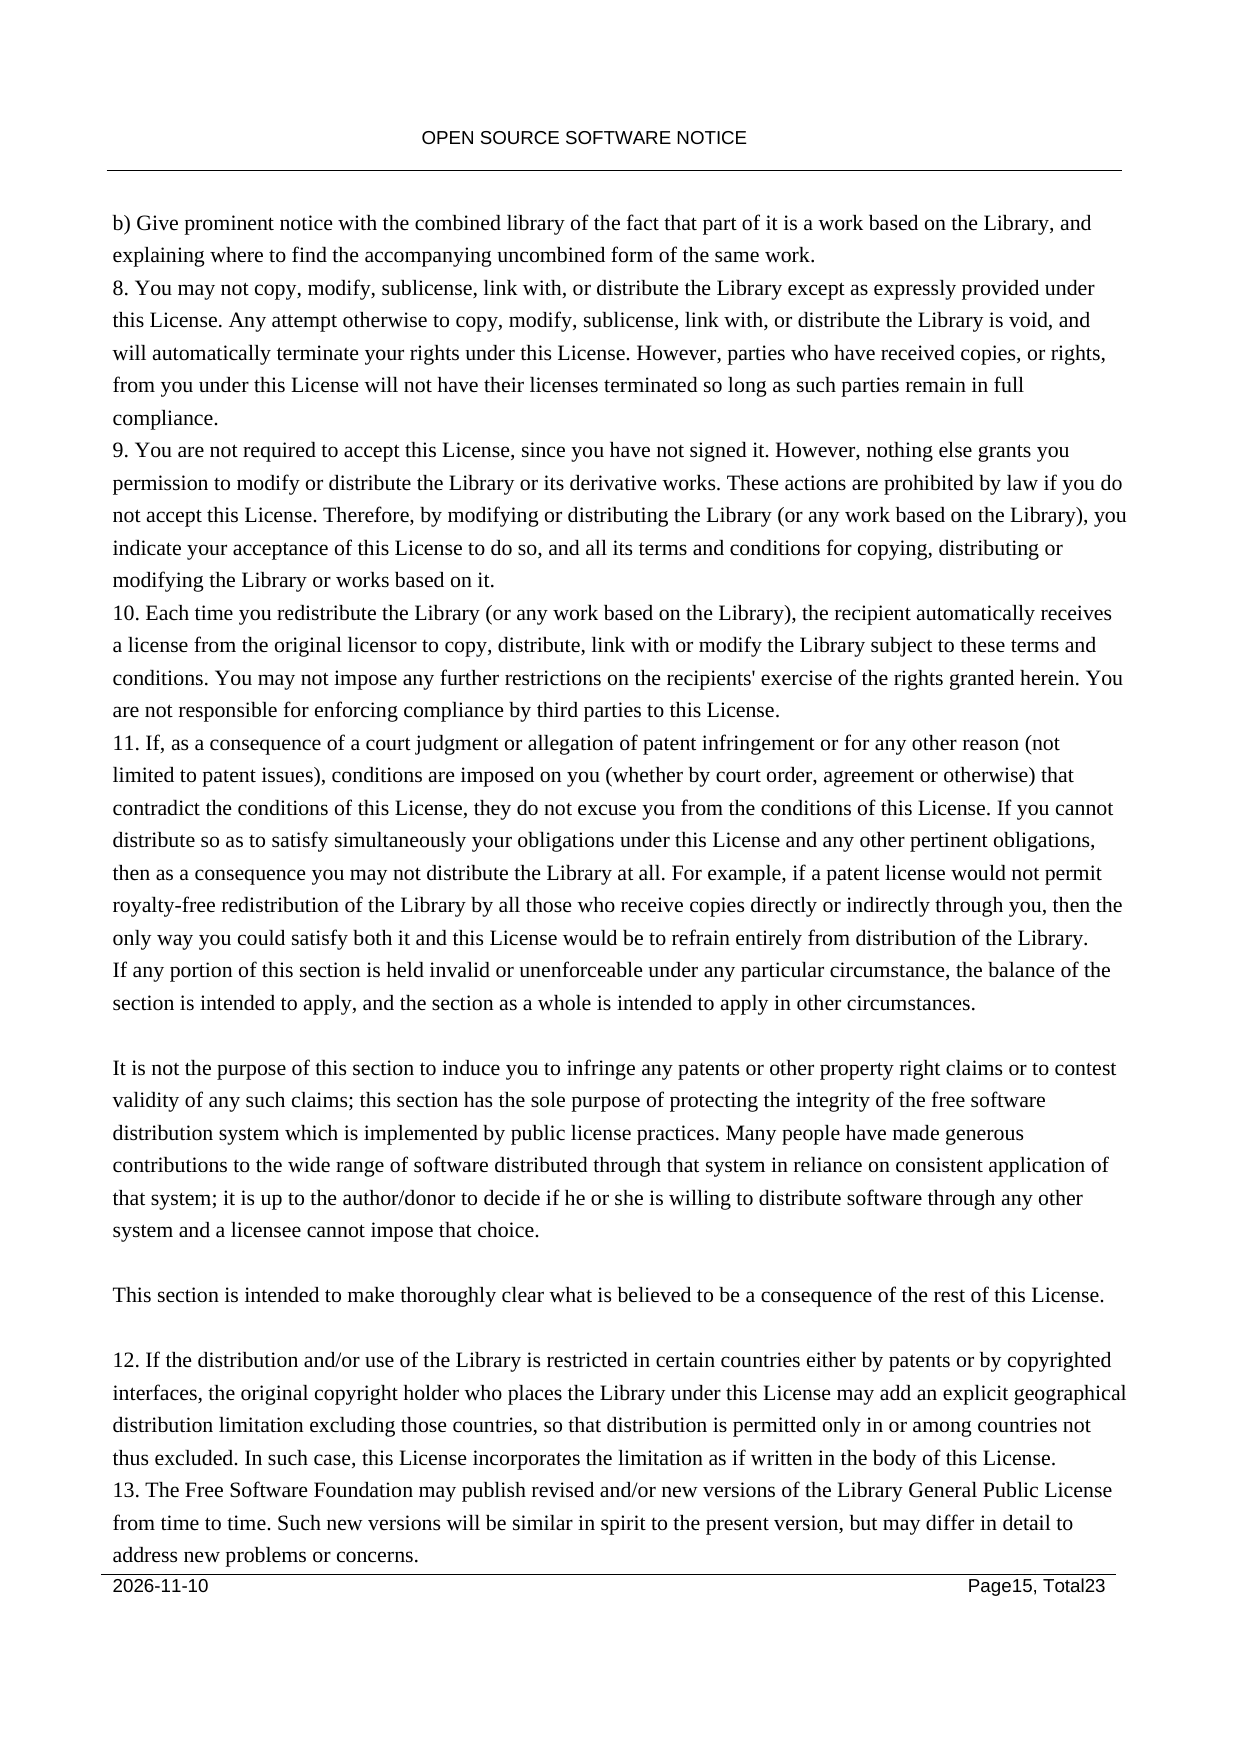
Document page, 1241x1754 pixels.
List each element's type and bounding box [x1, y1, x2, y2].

text [112, 206, 1128, 1571]
